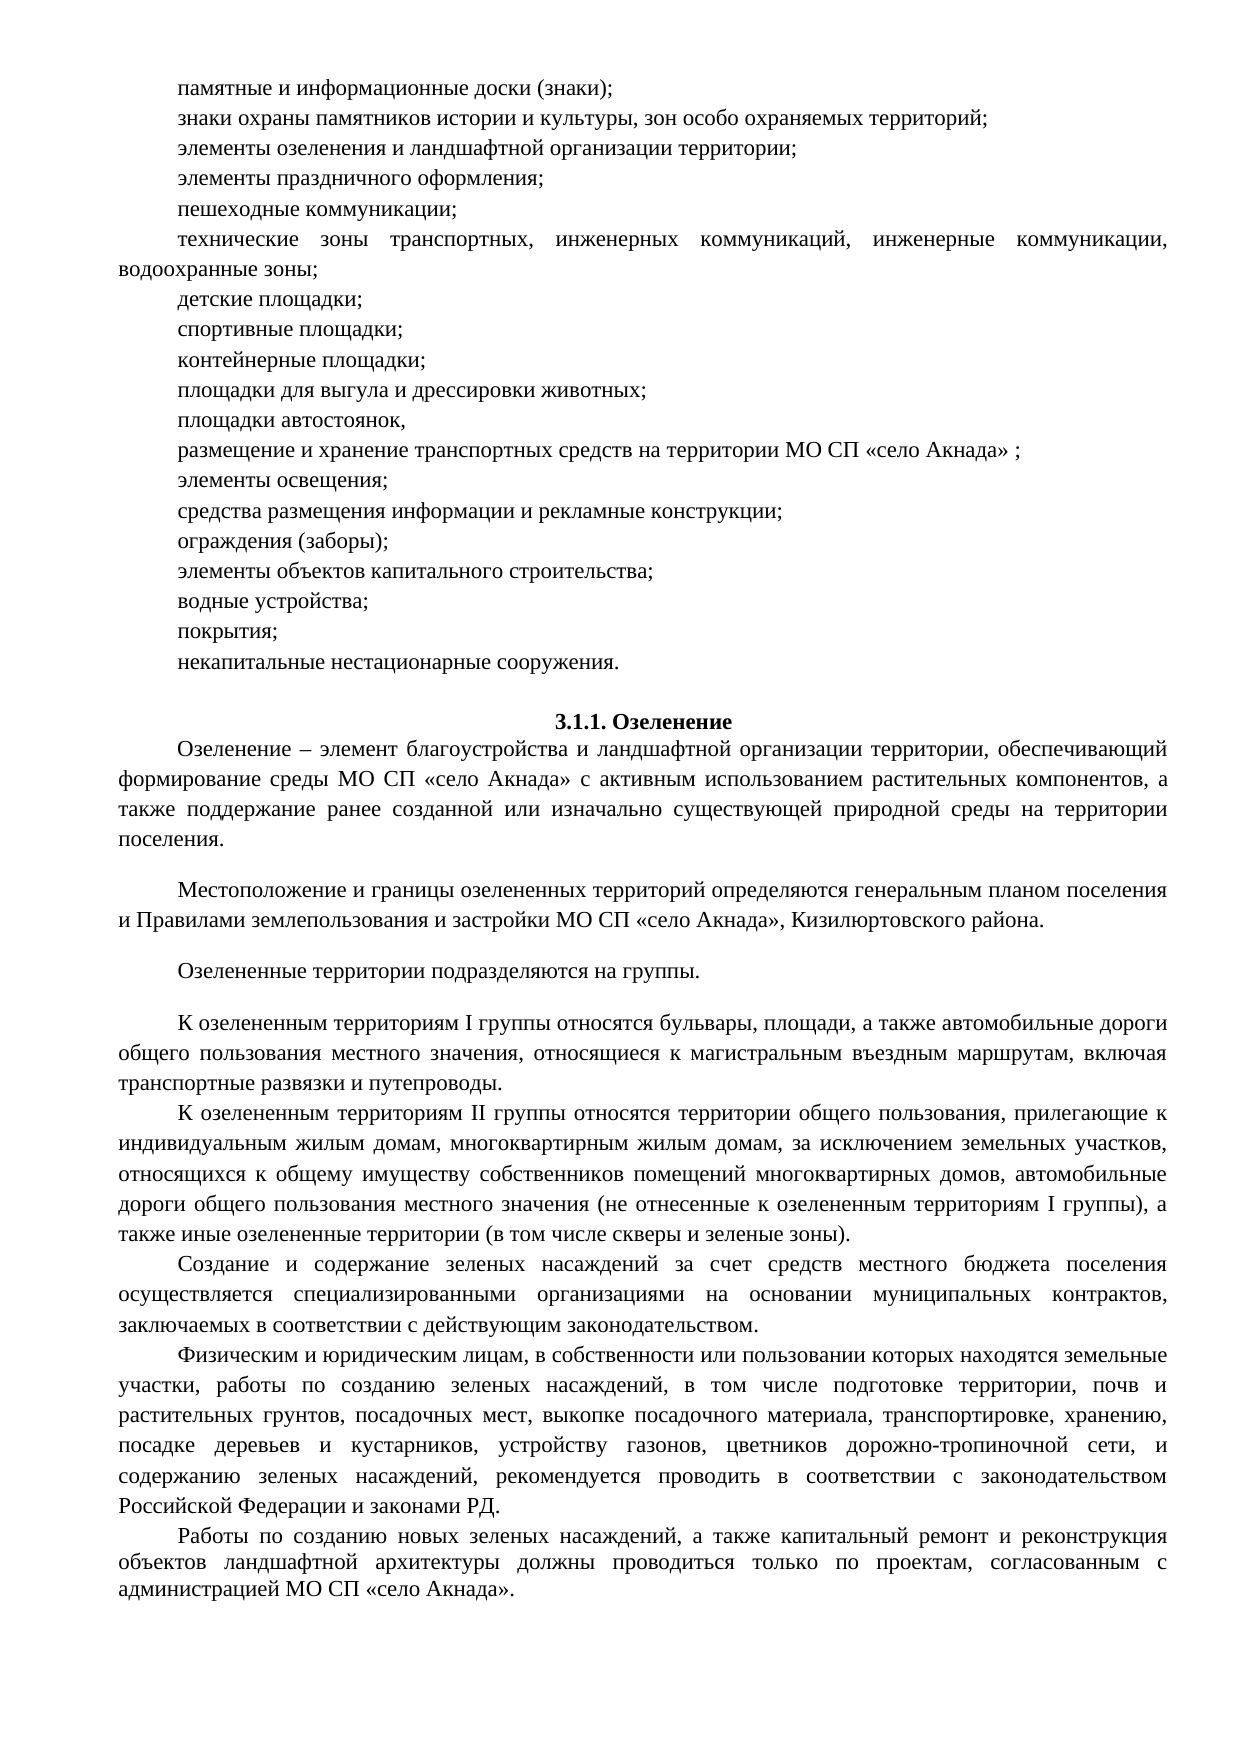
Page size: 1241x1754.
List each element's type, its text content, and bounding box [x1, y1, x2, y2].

text некапитальные нестационарные сооружения. [118, 648, 1169, 674]
text элементы праздничного оформления; [118, 164, 1169, 191]
text средства размещения информации и рекламные конструкции; [118, 497, 1169, 523]
text ограждения (заборы); [118, 527, 1169, 553]
text К озелененным территориям I группы относятся бульвары, площади, а также автомобильные дороги общего пользования местного значения, относящиеся к магистральным въездным маршрутам, включая транспортные развязки и путепроводы. [118, 1008, 1169, 1095]
text площадки автостоянок, [118, 406, 1169, 432]
text Озеленение – элемент благоустройства и ландшафтной организации территории, обеспечивающий формирование среды МО СП «село Акнада» с активным использованием растительных компонентов, а также поддержание ранее созданной или изначально существующей природной среды на территории поселения. [118, 734, 1169, 852]
text покрытия; [118, 618, 1169, 644]
text К озелененным территориям II группы относятся территории общего пользования, прилегающие к индивидуальным жилым домам, многоквартирным жилым домам, за исключением земельных участков, относящихся к общему имуществу собственников помещений многоквартирных домов, автомобильные дороги общего пользования местного значения (не отнесенные к озелененным территориям I группы), а также иные озелененные территории (в том числе скверы и зеленые зоны). [118, 1099, 1169, 1246]
text Работы по созданию новых зеленых насаждений, а также капитальный ремонт и реконструкция объектов ландшафтной архитектуры должны проводиться только по проектам, согласованным с администрацией МО СП «село Акнада». [118, 1522, 1169, 1601]
text знаки охраны памятников истории и культуры, зон особо охраняемых территорий; [118, 104, 1169, 130]
text элементы освещения; [118, 467, 1169, 493]
text контейнерные площадки; [118, 346, 1169, 372]
text технические зоны транспортных, инженерных коммуникаций, инженерные коммуникации, водоохранные зоны; [118, 225, 1169, 281]
text элементы озеленения и ландшафтной организации территории; [118, 134, 1169, 161]
text Создание и содержание зеленых насаждений за счет средств местного бюджета поселения осуществляется специализированными организациями на основании муниципальных контрактов, заключаемых в соответствии с действующим законодательством. [118, 1250, 1169, 1337]
text размещение и хранение транспортных средств на территории МО СП «село Акнада» ; [118, 436, 1169, 463]
text детские площадки; [118, 285, 1169, 312]
subtitle 3.1.1. Озеленение [118, 708, 1169, 734]
text спортивные площадки; [118, 316, 1169, 342]
text Местоположение и границы озелененных территорий определяются генеральным планом поселения и Правилами землепользования и застройки МО СП «село Акнада», Кизилюртовского района. [118, 876, 1169, 933]
text памятные и информационные доски (знаки); [118, 74, 1169, 100]
text элементы объектов капитального строительства; [118, 557, 1169, 583]
text Озелененные территории подразделяются на группы. [118, 957, 1169, 984]
text водные устройства; [118, 587, 1169, 614]
text площадки для выгула и дрессировки животных; [118, 376, 1169, 402]
text пешеходные коммуникации; [118, 195, 1169, 221]
text Физическим и юридическим лицам, в собственности или пользовании которых находятся земельные участки, работы по созданию зеленых насаждений, в том числе подготовке территории, почв и растительных грунтов, посадочных мест, выкопке посадочного материала, транспортировке, хранению, посадке деревьев и кустарников, устройству газонов, цветников дорожно-тропиночной сети, и содержанию зеленых насаждений, рекомендуется проводить в соответствии с законодательством Российской Федерации и законами РД. [118, 1341, 1169, 1518]
